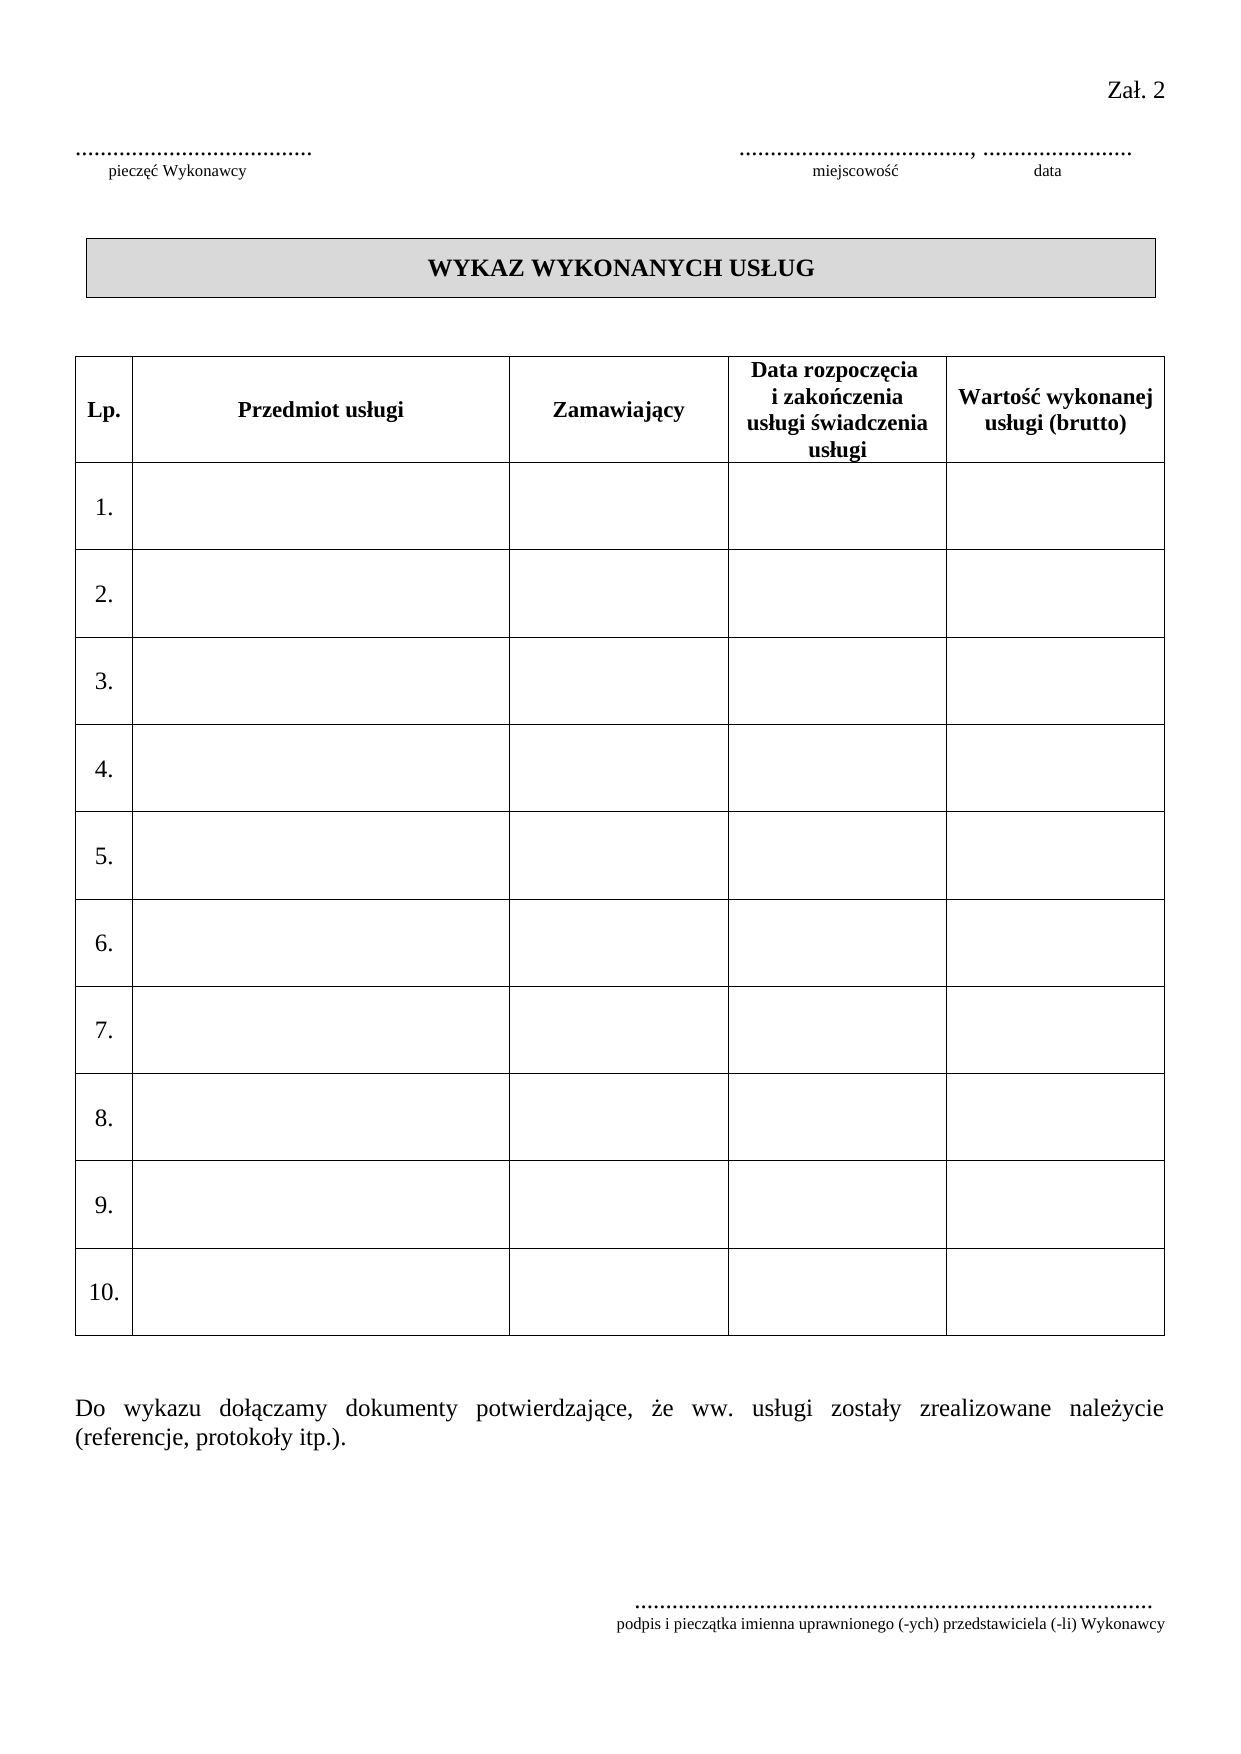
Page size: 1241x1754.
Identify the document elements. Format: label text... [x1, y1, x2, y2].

text ...................................... ....................................., ........................ [75, 132, 1165, 161]
table_cell 8. [76, 1074, 132, 1160]
table_cell [133, 987, 509, 1073]
table_header Przedmiot usługi [133, 357, 509, 462]
table_cell [947, 550, 1164, 637]
table_cell [729, 463, 946, 549]
table_cell [133, 638, 509, 724]
table_header Data rozpoczęcia i zakończenia usługi świadczenia usługi [729, 357, 946, 462]
table_cell 1. [76, 463, 132, 549]
table_cell [729, 812, 946, 898]
table_cell [510, 812, 728, 898]
table_cell 3. [76, 638, 132, 724]
table_cell [947, 1074, 1164, 1160]
table_cell [947, 812, 1164, 898]
table_cell [729, 1074, 946, 1160]
table_cell [510, 1074, 728, 1160]
table_cell 6. [76, 900, 132, 986]
table_cell [729, 1249, 946, 1335]
table_cell 4. [76, 725, 132, 811]
table_cell [947, 725, 1164, 811]
text pieczęć Wykonawcy miejscowość data [75, 161, 1165, 180]
table_cell [510, 900, 728, 986]
text ................................................................................... [370, 1585, 1153, 1614]
table_cell [133, 1161, 509, 1248]
table_cell [133, 812, 509, 898]
table_cell [947, 638, 1164, 724]
table_cell [133, 550, 509, 637]
table_cell [947, 900, 1164, 986]
table_cell 10. [76, 1249, 132, 1335]
table_cell [510, 550, 728, 637]
table_cell 5. [76, 812, 132, 898]
table_cell 7. [76, 987, 132, 1073]
table_header Wartość wykonanej usługi (brutto) [947, 357, 1164, 462]
table_cell 9. [76, 1161, 132, 1248]
text Do wykazu dołączamy dokumenty potwierdzające, że ww. usługi zostały zrealizowane należycie (referencje, protokoły itp.). [75, 1393, 1165, 1451]
table_cell [133, 900, 509, 986]
table_cell [947, 463, 1164, 549]
table_cell [947, 1249, 1164, 1335]
table_cell [729, 1161, 946, 1248]
table_cell [510, 725, 728, 811]
table_header Lp. [76, 357, 132, 462]
table_cell [133, 1249, 509, 1335]
table_cell [133, 463, 509, 549]
table_cell 2. [76, 550, 132, 637]
table_cell [133, 725, 509, 811]
table_cell [510, 638, 728, 724]
table_cell [133, 1074, 509, 1160]
table_header WYKAZ WYKONANYCH USŁUG [87, 239, 1155, 297]
table_cell [729, 987, 946, 1073]
table_cell [729, 725, 946, 811]
table_cell [947, 1161, 1164, 1248]
table_cell [510, 463, 728, 549]
table_cell [510, 1161, 728, 1248]
text podpis i pieczątka imienna uprawnionego (-ych) przedstawiciela (-li) Wykonawcy [517, 1614, 1165, 1633]
table_cell [729, 638, 946, 724]
table_cell [510, 987, 728, 1073]
text Zał. 2 [75, 75, 1165, 104]
table_cell [510, 1249, 728, 1335]
table_cell [729, 900, 946, 986]
table_cell [947, 987, 1164, 1073]
table_header Zamawiający [510, 357, 728, 462]
table_cell [729, 550, 946, 637]
